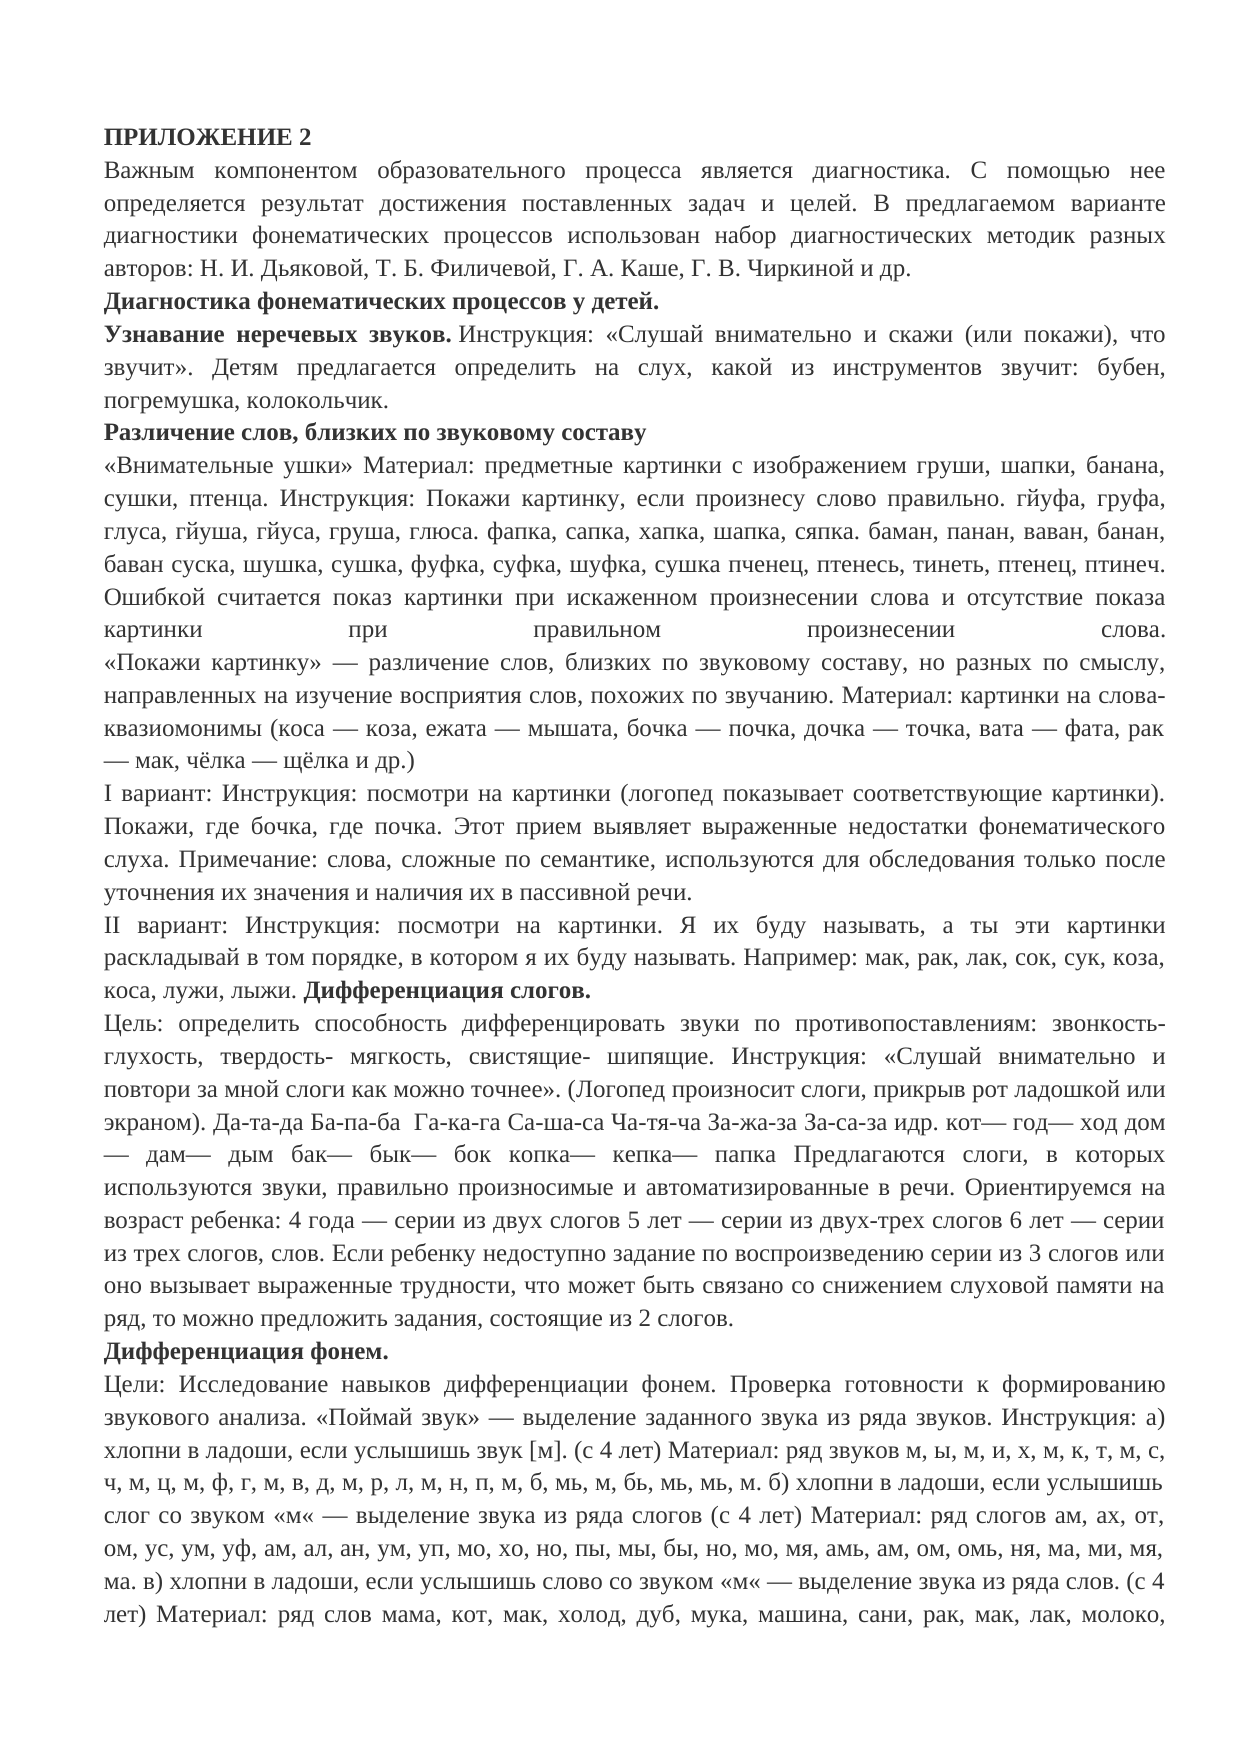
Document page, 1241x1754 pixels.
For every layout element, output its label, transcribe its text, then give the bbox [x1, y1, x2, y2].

text Диагностика фонематических процессов у детей. [103, 282, 1167, 315]
text II вариант: Инструкция: посмотри на картинки. Я их буду называть, а ты эти картинки раскладывай в том порядке, в котором я их буду называть. Например: мак, рак, лак, сок, сук, коза, коса, лужи, лыжи. Дифференциация слогов. [103, 906, 1167, 1004]
text Цель: определить способность дифференцировать звуки по противопоставлениям: звонкость-глухость, твердость- мягкость, свистящие- шипящие. Инструкция: «Слушай внимательно и повтори за мной слоги как можно точнее». (Логопед произносит слоги, прикрыв рот ладошкой или экраном). Да-та-да Ба-па-ба Га-ка-га Са-ша-са Ча-тя-ча За-жа-за За-са-за идр. кот— год— ход дом— дам— дым бак— бык— бок копка— кепка— папка Предлагаются слоги, в которых используются звуки, правильно произносимые и автоматизированные в речи. Ориентируемся на возраст ребенка: 4 года — серии из двух слогов 5 лет — серии из двух-трех слогов 6 лет — серии из трех слогов, слов. Если ребенку недоступно задание по воспроизведению серии из 3 слогов или оно вызывает выраженные трудности, что может быть связано со снижением слуховой памяти на ряд, то можно предложить задания, состоящие из 2 слогов. [103, 1004, 1167, 1063]
text ПРИЛОЖЕНИЕ 2 [103, 118, 1167, 151]
text Узнавание неречевых звуков. Инструкция: «Слушай внимательно и скажи (или покажи), что звучит». Детям предлагается определить на слух, какой из инструментов звучит: бубен, погремушка, колокольчик. [103, 315, 1167, 413]
text Цель: определить способность дифференцировать звуки по противопоставлениям: звонкость-глухость, твердость- мягкость, свистящие- шипящие. Инструкция: «Слушай внимательно и повтори за мной слоги как можно точнее». (Логопед произносит слоги, прикрыв рот ладошкой или экраном). Да-та-да Ба-па-ба Га-ка-га Са-ша-са Ча-тя-ча За-жа-за За-са-за идр. кот— год— ход дом— дам— дым бак— бык— бок копка— кепка— папка Предлагаются слоги, в которых используются звуки, правильно произносимые и автоматизированные в речи. Ориентируемся на возраст ребенка: 4 года — серии из двух слогов 5 лет — серии из двух-трех слогов 6 лет — серии из трех слогов, слов. Если ребенку недоступно задание по воспроизведению серии из 3 слогов или оно вызывает выраженные трудности, что может быть связано со снижением слуховой памяти на ряд, то можно предложить задания, состоящие из 2 слогов. [103, 1261, 1167, 1332]
text Различение слов, близких по звуковому составу [103, 413, 1167, 446]
text «Внимательные ушки» Материал: предметные картинки с изображением груши, шапки, банана, сушки, птенца. Инструкция: Покажи картинку, если произнесу слово правильно. гйуфа, груфа, глуса, гйуша, гйуса, груша, глюса. фапка, сапка, хапка, шапка, сяпка. баман, панан, ваван, банан, баван суска, шушка, сушка, фуфка, суфка, шуфка, сушка пченец, птенесь, тинеть, птенец, птинеч. Ошибкой считается показ картинки при искаженном произнесении слова и отсутствие показа картинки при правильном произнесении слова. «Покажи картинку» — различение слов, близких по звуковому составу, но разных по смыслу, направленных на изучение восприятия слов, похожих по звучанию. Материал: картинки на слова-квазиомонимы (коса — коза, ежата — мышата, бочка — почка, дочка — точка, вата — фата, рак — мак, чёлка — щёлка и др.) [103, 446, 1167, 538]
text «Внимательные ушки» Материал: предметные картинки с изображением груши, шапки, банана, сушки, птенца. Инструкция: Покажи картинку, если произнесу слово правильно. гйуфа, груфа, глуса, гйуша, гйуса, груша, глюса. фапка, сапка, хапка, шапка, сяпка. баман, панан, ваван, банан, баван суска, шушка, сушка, фуфка, суфка, шуфка, сушка пченец, птенесь, тинеть, птенец, птинеч. Ошибкой считается показ картинки при искаженном произнесении слова и отсутствие показа картинки при правильном произнесении слова. «Покажи картинку» — различение слов, близких по звуковому составу, но разных по смыслу, направленных на изучение восприятия слов, похожих по звучанию. Материал: картинки на слова-квазиомонимы (коса — коза, ежата — мышата, бочка — почка, дочка — точка, вата — фата, рак — мак, чёлка — щёлка и др.) [103, 539, 1167, 636]
text Важным компонентом образовательного процесса является диагностика. С помощью нее определяется результат достижения поставленных задач и целей. В предлагаемом варианте диагностики фонематических процессов использован набор диагностических методик разных авторов: Н. И. Дьяковой, Т. Б. Филичевой, Г. А. Каше, Г. В. Чиркиной и др. [103, 248, 1167, 282]
text I вариант: Инструкция: посмотри на картинки (логопед показывает соответствующие картинки). Покажи, где бочка, где почка. Этот прием выявляет выраженные недостатки фонематического слуха. Примечание: слова, сложные по семантике, используются для обследования только после уточнения их значения и наличия их в пассивной речи. [103, 774, 1167, 906]
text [103, 1458, 1167, 1620]
text Важным компонентом образовательного процесса является диагностика. С помощью нее определяется результат достижения поставленных задач и целей. В предлагаемом варианте диагностики фонематических процессов использован набор диагностических методик разных авторов: Н. И. Дьяковой, Т. Б. Филичевой, Г. А. Каше, Г. В. Чиркиной и др. [103, 151, 1167, 242]
text «Внимательные ушки» Материал: предметные картинки с изображением груши, шапки, банана, сушки, птенца. Инструкция: Покажи картинку, если произнесу слово правильно. гйуфа, груфа, глуса, гйуша, гйуса, груша, глюса. фапка, сапка, хапка, шапка, сяпка. баман, панан, ваван, банан, баван суска, шушка, сушка, фуфка, суфка, шуфка, сушка пченец, птенесь, тинеть, птенец, птинеч. Ошибкой считается показ картинки при искаженном произнесении слова и отсутствие показа картинки при правильном произнесении слова. «Покажи картинку» — различение слов, близких по звуковому составу, но разных по смыслу, направленных на изучение восприятия слов, похожих по звучанию. Материал: картинки на слова-квазиомонимы (коса — коза, ежата — мышата, бочка — почка, дочка — точка, вата — фата, рак — мак, чёлка — щёлка и др.) [103, 637, 1167, 702]
text Дифференциация фонем. [103, 1332, 1167, 1365]
text Цель: определить способность дифференцировать звуки по противопоставлениям: звонкость-глухость, твердость- мягкость, свистящие- шипящие. Инструкция: «Слушай внимательно и повтори за мной слоги как можно точнее». (Логопед произносит слоги, прикрыв рот ладошкой или экраном). Да-та-да Ба-па-ба Га-ка-га Са-ша-са Ча-тя-ча За-жа-за За-са-за идр. кот— год— ход дом— дам— дым бак— бык— бок копка— кепка— папка Предлагаются слоги, в которых используются звуки, правильно произносимые и автоматизированные в речи. Ориентируемся на возраст ребенка: 4 года — серии из двух слогов 5 лет — серии из двух-трех слогов 6 лет — серии из трех слогов, слов. Если ребенку недоступно задание по воспроизведению серии из 3 слогов или оно вызывает выраженные трудности, что может быть связано со снижением слуховой памяти на ряд, то можно предложить задания, состоящие из 2 слогов. [103, 1097, 1167, 1156]
